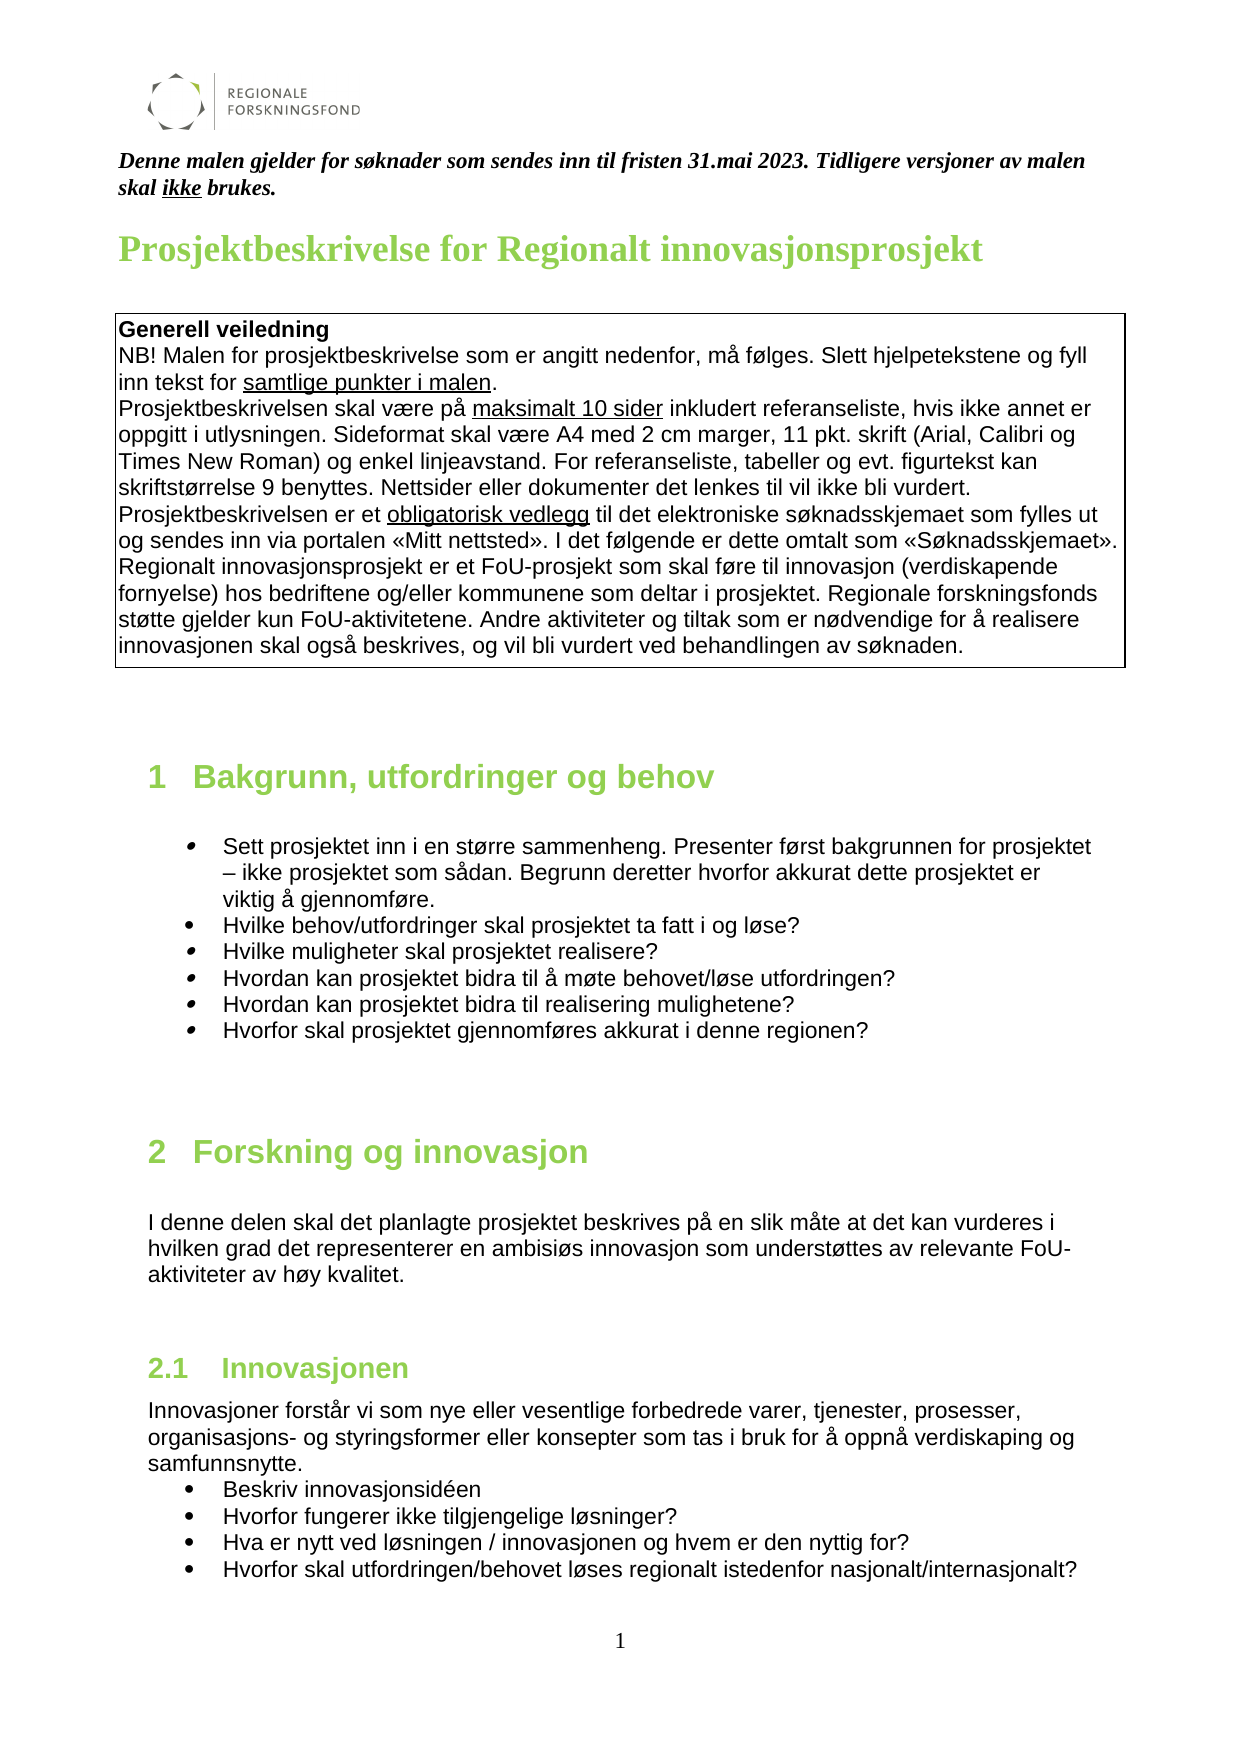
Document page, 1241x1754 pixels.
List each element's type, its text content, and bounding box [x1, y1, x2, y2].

list Hvorfor skal utfordringen/behovet løses regionalt istedenfor nasjonalt/internasjonalt? [185, 1556, 1122, 1582]
list Hva er nytt ved løsningen / innovasjonen og hvem er den nyttig for? [185, 1529, 1122, 1556]
list Hvorfor fungerer ikke tilgjengelige løsninger? [185, 1503, 1122, 1529]
subtitle Innovasjonen [148, 1351, 1093, 1385]
picture [147, 73, 360, 130]
text NB! Malen for prosjektbeskrivelse som er angitt nedenfor, må følges. Slett hjelpetekstene og fyll inn tekst for samtlige punkter i malen. [116, 339, 1124, 392]
list Hvilke behov/utfordringer skal prosjektet ta fatt i og løse? [185, 912, 1093, 938]
list Hvordan kan prosjektet bidra til realisering mulighetene? [185, 991, 1093, 1017]
text Regionalt innovasjonsprosjekt er et FoU-prosjekt som skal føre til innovasjon (verdiskapende fornyelse) hos bedriftene og/eller kommunene som deltar i prosjektet. Regionale forskningsfonds støtte gjelder kun FoU-aktivitetene. Andre aktiviteter og tiltak som er nødvendige for å realisere innovasjonen skal også beskrives, og vil bli vurdert ved behandlingen av søknaden. [116, 550, 1124, 667]
list Hvordan kan prosjektet bidra til å møte behovet/løse utfordringen? [185, 964, 1093, 991]
text Prosjektbeskrivelse for Regionalt innovasjonsprosjekt [118, 227, 1122, 270]
text Prosjektbeskrivelsen skal være på maksimalt 10 sider inkludert referanseliste, hvis ikke annet er oppgitt i utlysningen. Sideformat skal være A4 med 2 cm marger, 11 pkt. skrift (Arial, Calibri og Times New Roman) og enkel linjeavstand. For referanseliste, tabeller og evt. figurtekst kan skriftstørrelse 9 benyttes. Nettsider eller dokumenter det lenkes til vil ikke bli vurdert. Prosjektbeskrivelsen er et obligatorisk vedlegg til det elektroniske søknadsskjemaet som fylles ut og sendes inn via portalen «Mitt nettsted». I det følgende er dette omtalt som «Søknadsskjemaet». [116, 392, 1124, 550]
list Hvilke muligheter skal prosjektet realisere? [185, 938, 1093, 964]
subtitle Bakgrunn, utfordringer og behov [148, 757, 1093, 795]
subtitle Forskning og innovasjon [148, 1132, 1093, 1171]
list Sett prosjektet inn i en større sammenheng. Presenter først bakgrunnen for prosjektet – ikke prosjektet som sådan. Begrunn deretter hvorfor akkurat dette prosjektet er viktig å gjennomføre. [185, 833, 1093, 912]
list Beskriv innovasjonsidéen [185, 1476, 1122, 1503]
text I denne delen skal det planlagte prosjektet beskrives på en slik måte at det kan vurderes i hvilken grad det representerer en ambisiøs innovasjon som understøttes av relevante FoU-aktiviteter av høy kvalitet. [148, 1208, 1093, 1287]
text Generell veiledning [116, 314, 1124, 339]
list Hvorfor skal prosjektet gjennomføres akkurat i denne regionen? [185, 1017, 1093, 1044]
text Innovasjoner forstår vi som nye eller vesentlige forbedrede varer, tjenester, prosesser, organisasjons- og styringsformer eller konsepter som tas i bruk for å oppnå verdiskaping og samfunnsnytte. [148, 1397, 1122, 1476]
text Denne malen gjelder for søknader som sendes inn til fristen 31.mai 2023. Tidligere versjoner av malen skal ikke brukes. [118, 148, 1122, 200]
